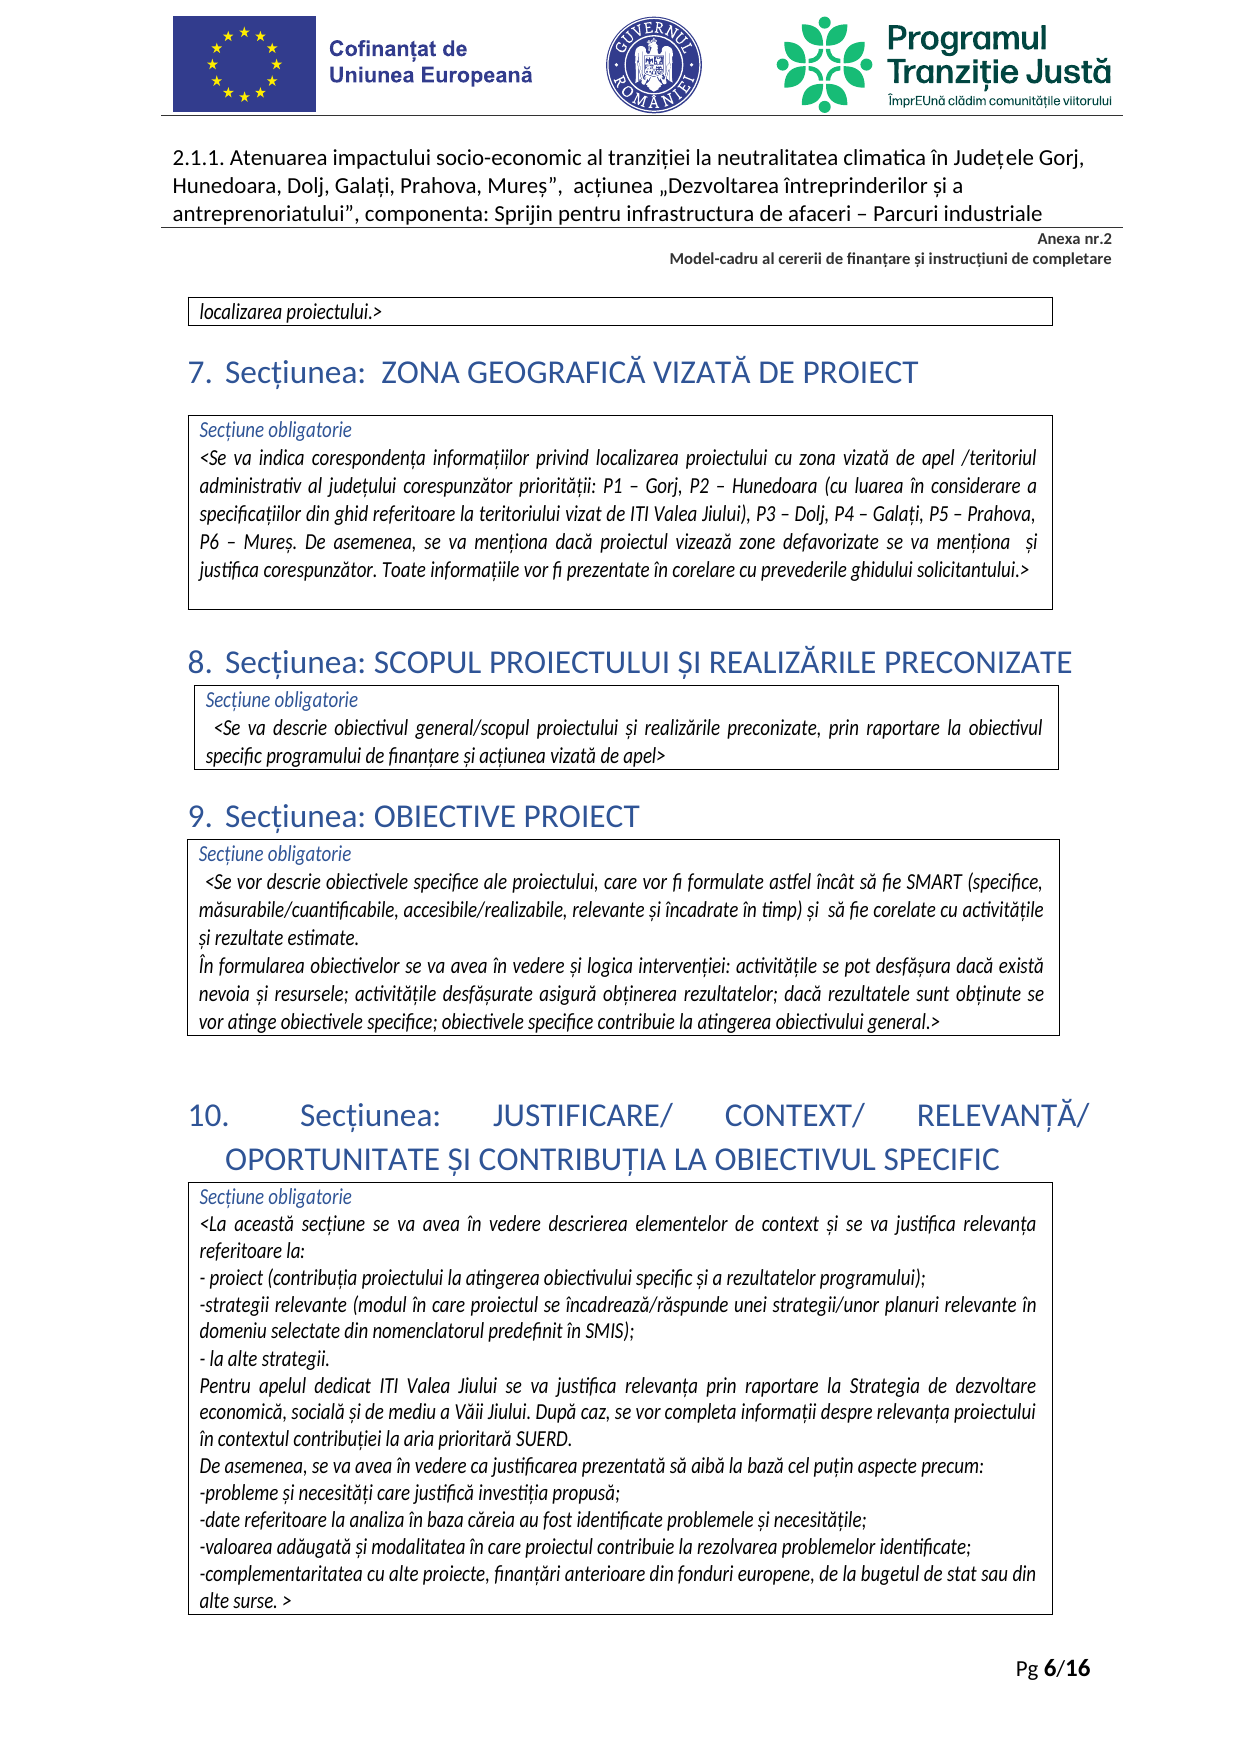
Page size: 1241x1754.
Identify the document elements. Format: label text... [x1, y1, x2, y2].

subtitle Secțiunea: SCOPUL PROIECTULUI ȘI REALIZĂRILE PRECONIZATE [187, 419, 1090, 682]
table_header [189, 298, 1052, 324]
table_header Secțiune obligatorie <Se va indica corespondența informațiilor privind localizarea proiectului cu zona vizată de apel /teritoriul administrativ al județului corespunzător priorității: P1 – Gorj, P2 – Hunedoara (cu luarea în considerare a specificațiilor din ghid referitoare la teritoriului vizat de ITI Valea Jiului), P3 – Dolj, P4 – Galați, P5 – Prahova, P6 – Mureș. De asemenea, se va menționa dacă proiectul vizează zone defavorizate se va menționa și justifica corespunzător. Toate informațiile vor fi prezentate în corelare cu prevederile ghidului solicitantului.> [189, 416, 1052, 609]
table_header Secțiune obligatorie <Se va descrie obiectivul general/scopul proiectului și realizările preconizate, prin raportare la obiectivul specific programului de finanțare și acțiunea vizată de apel> [195, 686, 1058, 769]
table_header Secțiune obligatorie <Se vor descrie obiectivele specifice ale proiectului, care vor fi formulate astfel încât să fie SMART (specifice, măsurabile/cuantificabile, accesibile/realizabile, relevante și încadrate în timp) și să fie corelate cu activitățile și rezultate estimate. În formularea obiectivelor se va avea în vedere și logica intervenției: activitățile se pot desfășura dacă există nevoia și resursele; activitățile desfășurate asigură obținerea rezultatelor; dacă rezultatele sunt obținute se vor atinge obiectivele specifice; obiectivele specifice contribuie la atingerea obiectivului general.> [188, 840, 1059, 1035]
subtitle Secțiunea: OBIECTIVE PROIECT [187, 795, 1090, 836]
table_header Secțiune obligatorie <La această secțiune se va avea în vedere descrierea elementelor de context și se va justifica relevanța referitoare la: - proiect (contribuția proiectului la atingerea obiectivului specific și a rezultatelor programului); -strategii relevante (modul în care proiectul se încadrează/răspunde unei strategii/unor planuri relevante în domeniu selectate din nomenclatorul predefinit în SMIS); - la alte strategii. Pentru apelul dedicat ITI Valea Jiului se va justifica relevanța prin raportare la Strategia de dezvoltare economică, socială și de mediu a Văii Jiului. După caz, se vor completa informații despre relevanța proiectului în contextul contribuției la aria prioritară SUERD. De asemenea, se va avea în vedere ca justificarea prezentată să aibă la bază cel puțin aspecte precum: -probleme și necesități care justifică investiția propusă; -date referitoare la analiza în baza căreia au fost identificate problemele și necesitățile; -valoarea adăugată și modalitatea în care proiectul contribuie la rezolvarea problemelor identificate; -complementaritatea cu alte proiecte, finanțări anterioare din fonduri europene, de la bugetul de stat sau din alte surse. > [189, 1183, 1052, 1614]
subtitle Secțiunea: ZONA GEOGRAFICĂ VIZATĂ DE PROIECT [187, 351, 1090, 391]
subtitle Secțiunea: JUSTIFICARE/ CONTEXT/ RELEVANȚĂ/ OPORTUNITATE ȘI CONTRIBUȚIA LA OBIECTIVUL SPECIFIC [187, 1094, 1090, 1179]
